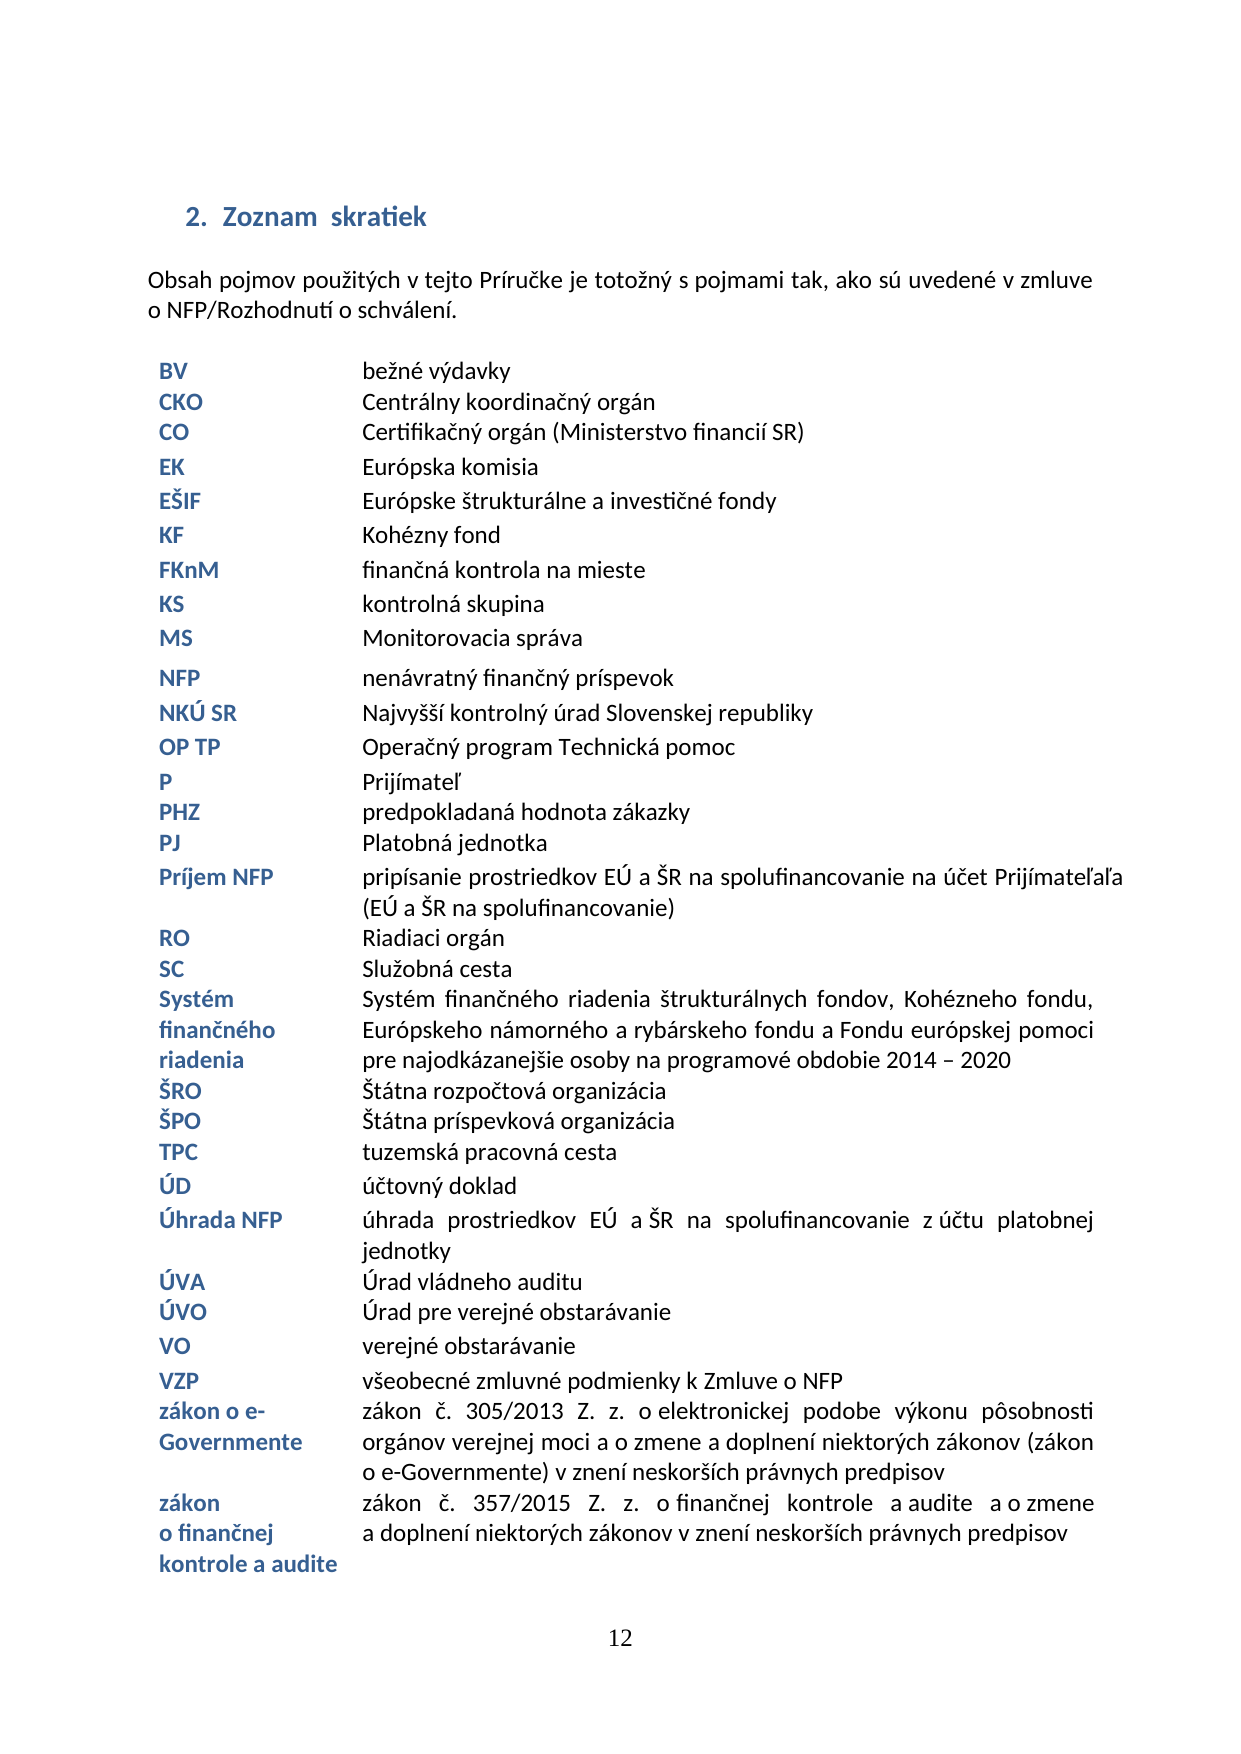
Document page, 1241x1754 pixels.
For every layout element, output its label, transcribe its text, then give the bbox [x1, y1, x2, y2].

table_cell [351, 1365, 1105, 1578]
table_cell P PHZ [148, 766, 351, 827]
subtitle Zoznam skratiek [185, 198, 1093, 233]
table_cell CO [148, 416, 351, 451]
table_cell EŠIF [148, 485, 351, 519]
table_cell Štátna rozpočtová organizácia Štátna príspevková organizácia [351, 1075, 1105, 1136]
table_cell NFP [148, 663, 351, 697]
table_cell tuzemská pracovná cesta [351, 1136, 1105, 1170]
table_cell Prijímateľ predpokladaná hodnota zákazky [351, 766, 1105, 827]
table_cell Monitorovacia správa [351, 623, 1105, 663]
table_cell Systém finančného riadenia [148, 983, 351, 1075]
table_cell FKnM [148, 554, 351, 588]
text Obsah pojmov použitých v tejto Príručke je totožný s pojmami tak, ako sú uvedené v zmluve o NFP/Rozhodnutí o schválení. [148, 264, 1093, 325]
table_cell ÚD [148, 1170, 351, 1204]
table_cell Operačný program Technická pomoc [351, 731, 1105, 766]
table_cell Kohézny fond [351, 520, 1105, 554]
table_cell RO SC [148, 922, 351, 983]
table_cell Najvyšší kontrolný úrad Slovenskej republiky [351, 697, 1105, 731]
table_cell Úhrada NFP ÚVA [148, 1205, 351, 1296]
table_cell OP TP [148, 731, 351, 766]
table_cell Úrad pre verejné obstarávanie [351, 1296, 1105, 1331]
table_cell KS [148, 588, 351, 623]
table_cell účtovný doklad [351, 1170, 1105, 1204]
table_cell úhrada prostriedkov EÚ a ŠR na spolufinancovanie z účtu platobnej jednotky Úrad vládneho auditu [351, 1205, 1105, 1296]
table_cell Riadiaci orgán Služobná cesta [351, 922, 1105, 983]
table_cell NKÚ SR [148, 697, 351, 731]
table_cell EK [148, 451, 351, 485]
table_cell Príjem NFP [148, 861, 351, 922]
table_cell ÚVO [148, 1296, 351, 1331]
table_cell TPC [148, 1136, 351, 1170]
table_header BV CKO [148, 355, 351, 416]
table_cell Európske štrukturálne a investičné fondy [351, 485, 1105, 519]
table_cell finančná kontrola na mieste [351, 554, 1105, 588]
table_cell kontrolná skupina [351, 588, 1105, 623]
table_cell ŠRO ŠPO [148, 1075, 351, 1136]
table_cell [148, 1365, 351, 1578]
table_cell nenávratný finančný príspevok [351, 663, 1105, 697]
table_cell KF [148, 520, 351, 554]
table_cell Certifikačný orgán (Ministerstvo financií SR) [351, 416, 1105, 451]
table_cell Platobná jednotka [351, 827, 1105, 861]
table_cell MS [148, 623, 351, 663]
table_cell Európska komisia [351, 451, 1105, 485]
table_cell Systém finančného riadenia štrukturálnych fondov, Kohézneho fondu, Európskeho námorného a rybárskeho fondu a Fondu európskej pomoci pre najodkázanejšie osoby na programové obdobie 2014 – 2020 [351, 983, 1105, 1075]
table_cell verejné obstarávanie [351, 1331, 1105, 1365]
table_cell pripísanie prostriedkov EÚ a ŠR na spolufinancovanie na účet Prijímateľaľa (EÚ a ŠR na spolufinancovanie) [351, 861, 1105, 922]
table_cell PJ [148, 827, 351, 861]
table_cell VO [148, 1331, 351, 1365]
table_header bežné výdavky Centrálny koordinačný orgán [351, 355, 1105, 416]
